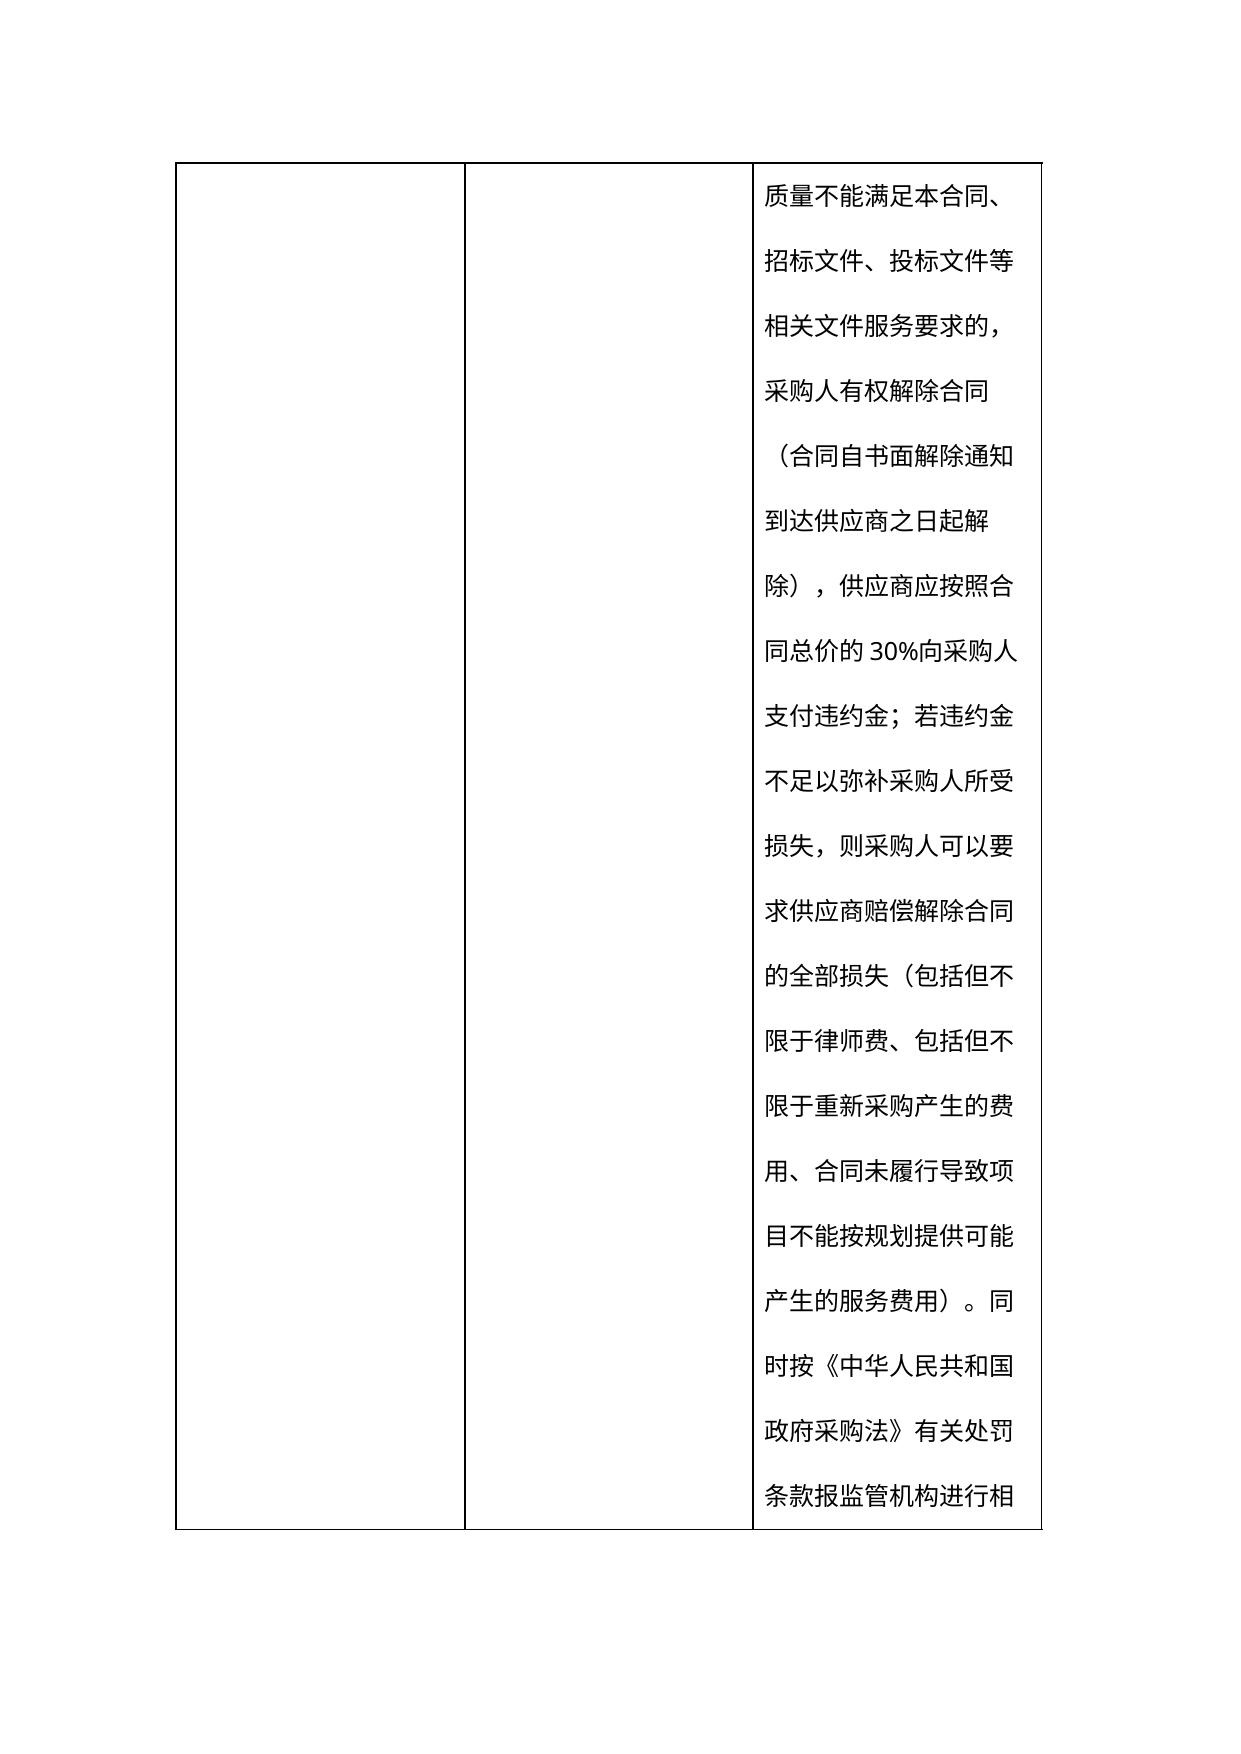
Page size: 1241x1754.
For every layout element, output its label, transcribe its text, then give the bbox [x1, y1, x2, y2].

table_cell [177, 164, 464, 1528]
table_cell 1 [466, 164, 752, 1528]
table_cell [754, 164, 1041, 1528]
